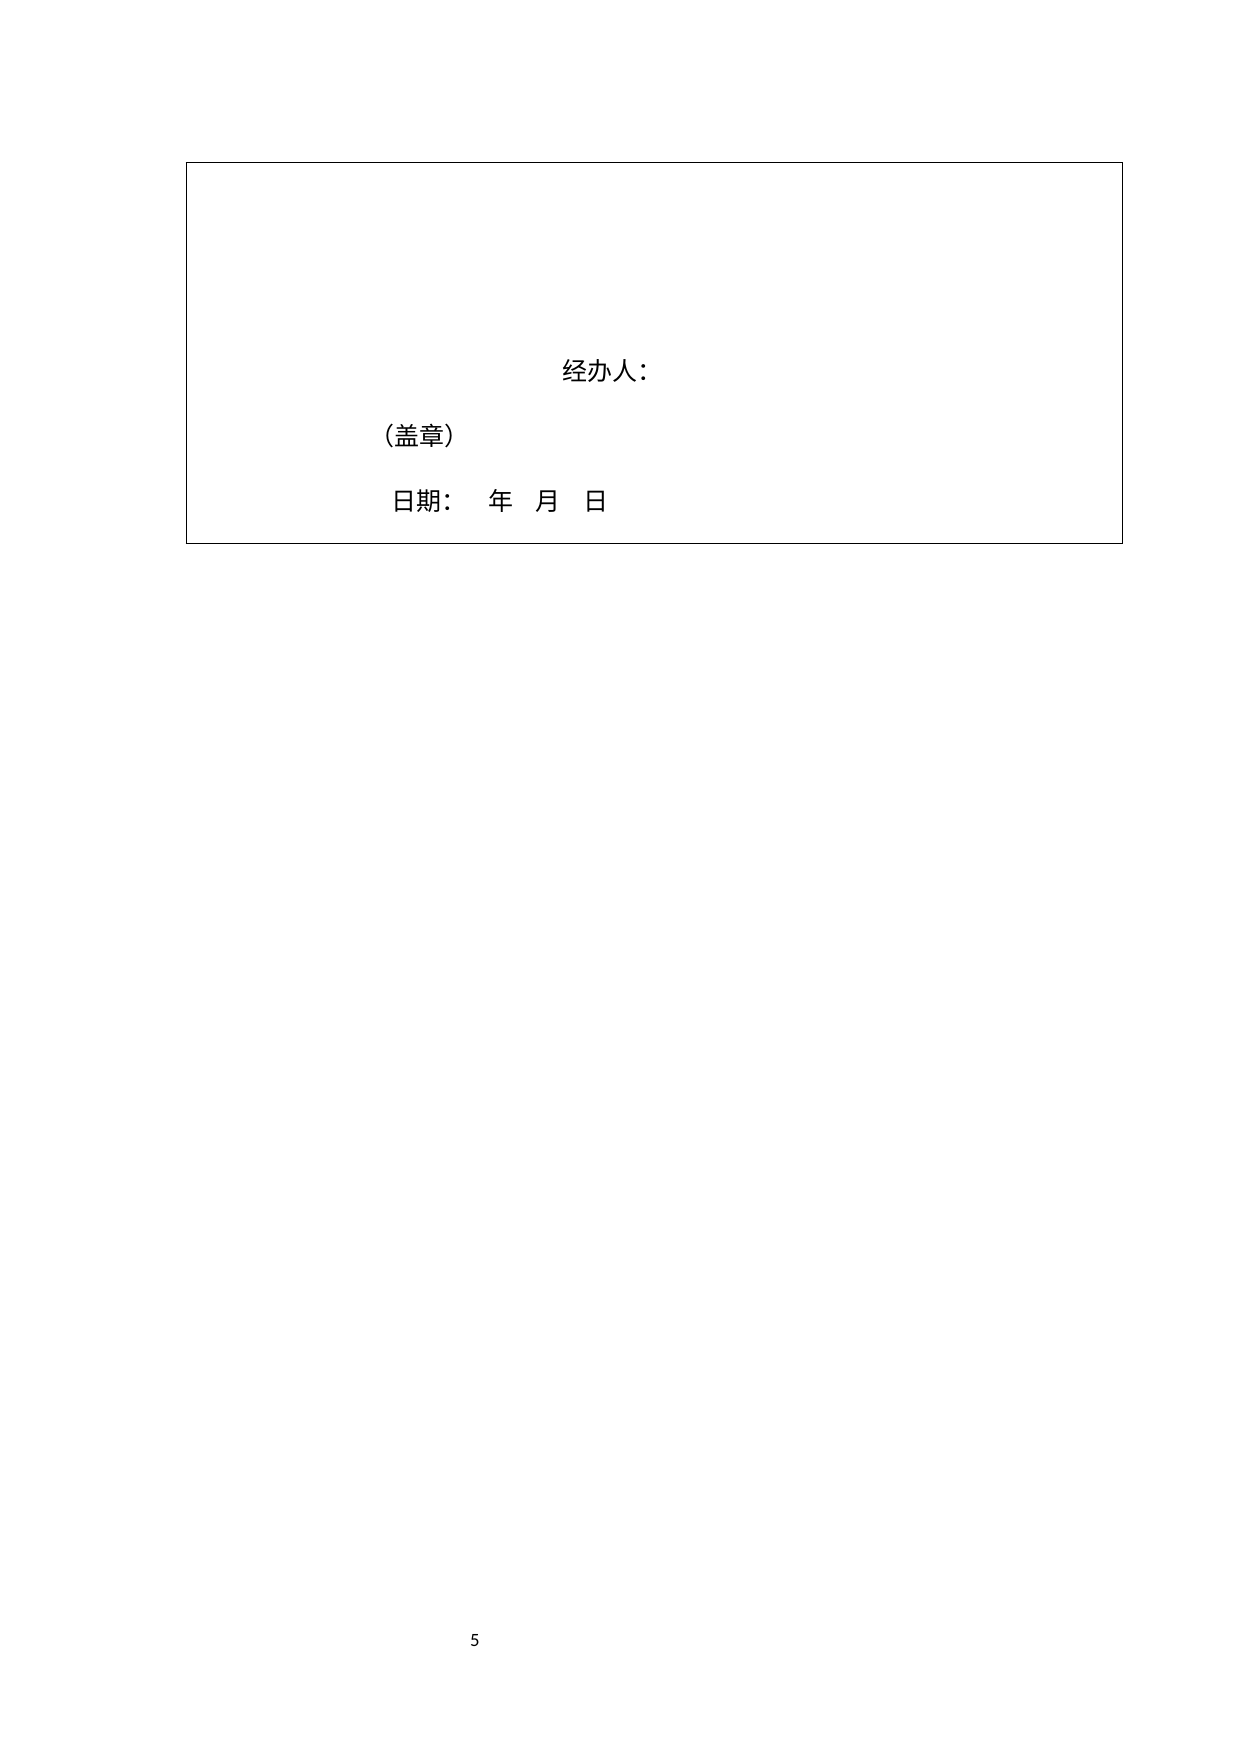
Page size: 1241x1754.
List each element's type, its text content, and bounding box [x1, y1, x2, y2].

table_cell 经办人： （盖章） 日期： 年 月 日 [187, 163, 1122, 543]
